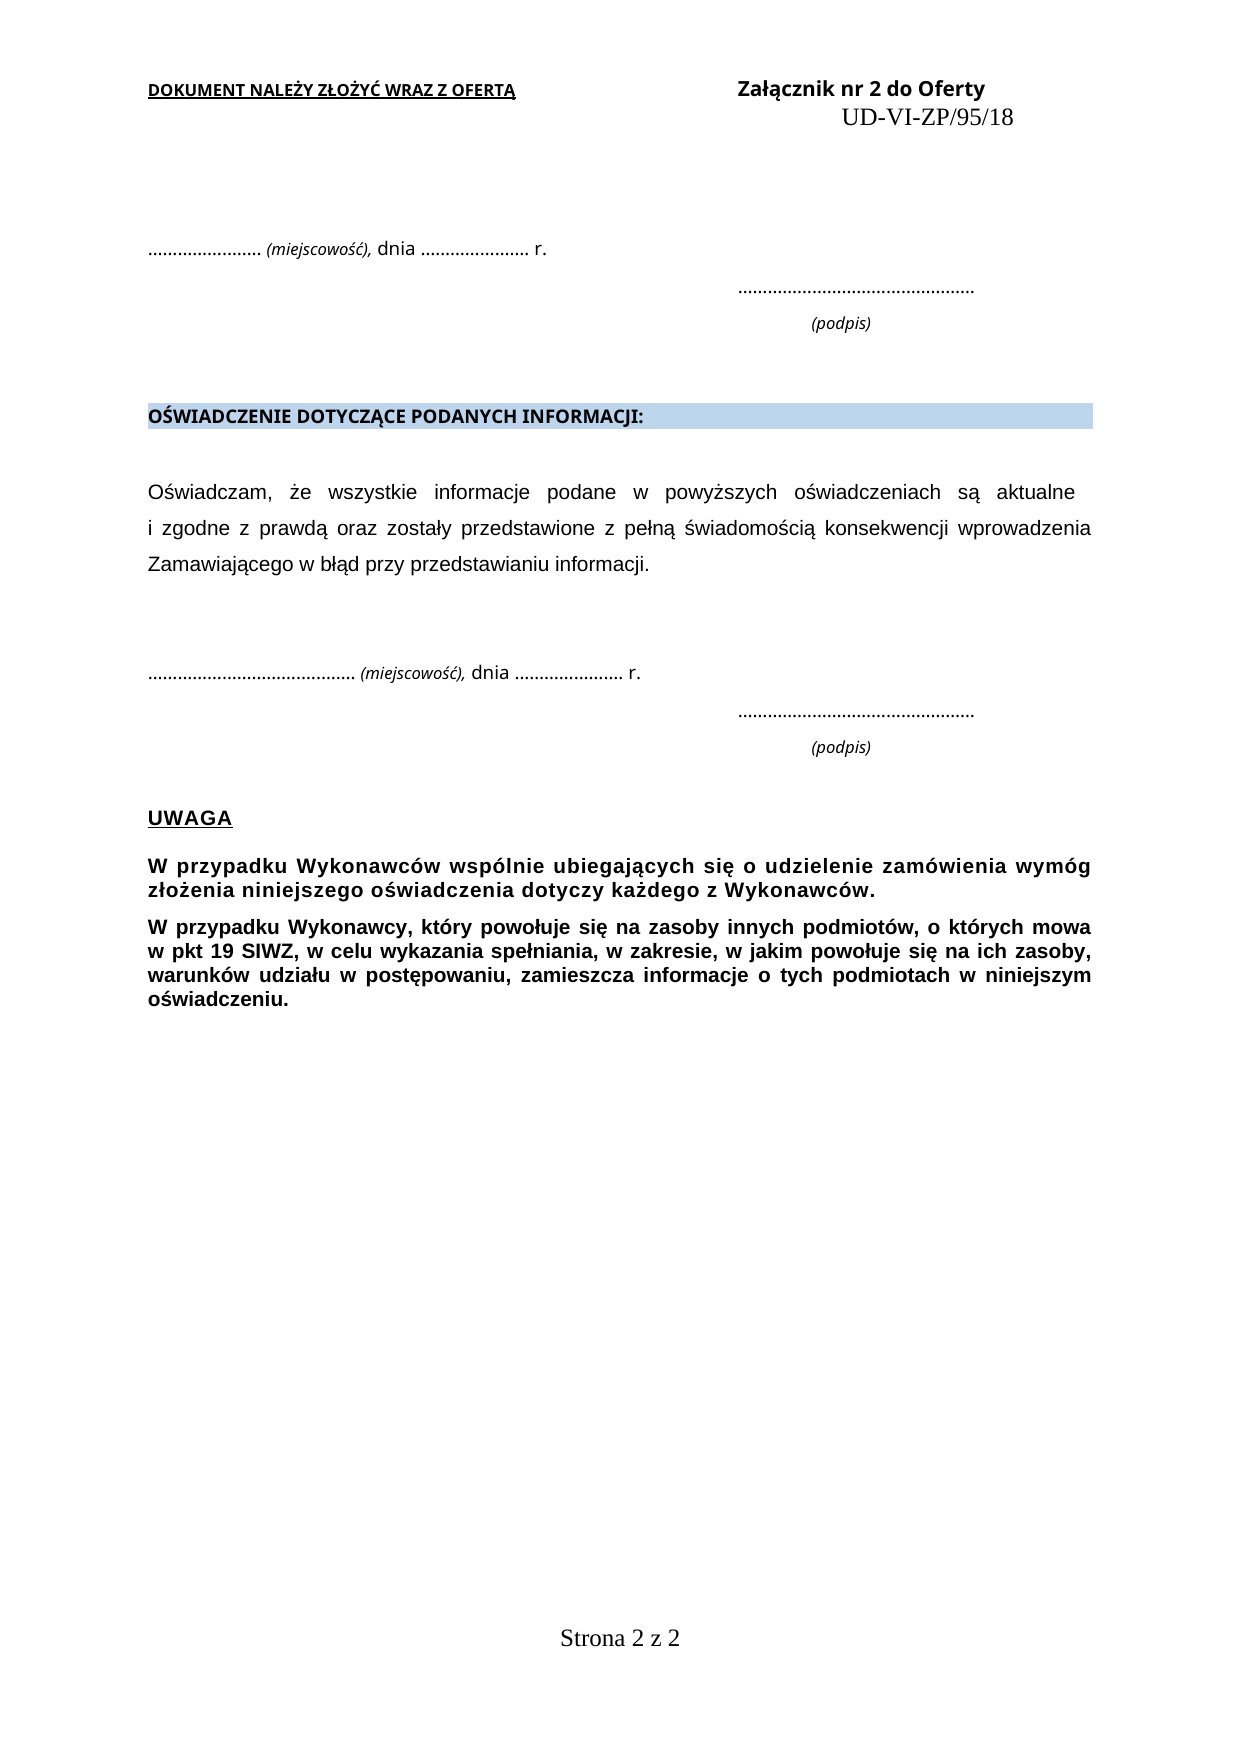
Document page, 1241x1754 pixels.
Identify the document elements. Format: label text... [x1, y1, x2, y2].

text W przypadku Wykonawców wspólnie ubiegających się o udzielenie zamówienia wymóg złożenia niniejszego oświadczenia dotyczy każdego z Wykonawców. [148, 854, 1093, 902]
text ………………………………………… [148, 698, 1093, 723]
text ………………………………………… [148, 273, 1093, 299]
text OŚWIADCZENIE DOTYCZĄCE PODANYCH INFORMACJI: [148, 403, 1093, 429]
text …………….……. (miejscowość), dnia …………………. r. [148, 235, 1093, 261]
text Oświadczam, że wszystkie informacje podane w powyższych oświadczeniach są aktualne i zgodne z prawdą oraz zostały przedstawione z pełną świadomością konsekwencji wprowadzenia Zamawiającego w błąd przy przedstawianiu informacji. [148, 480, 1093, 576]
text UWAGA [148, 806, 1093, 830]
text (podpis) [738, 736, 1093, 759]
text (podpis) [738, 312, 1093, 334]
text W przypadku Wykonawcy, który powołuje się na zasoby innych podmiotów, o których mowa w pkt 19 SIWZ, w celu wykazania spełniania, w zakresie, w jakim powołuje się na ich zasoby, warunków udziału w postępowaniu, zamieszcza informacje o tych podmiotach w niniejszym oświadczeniu. [148, 914, 1093, 1010]
text ………………………….….……. (miejscowość), dnia …………………. r. [148, 659, 1093, 685]
